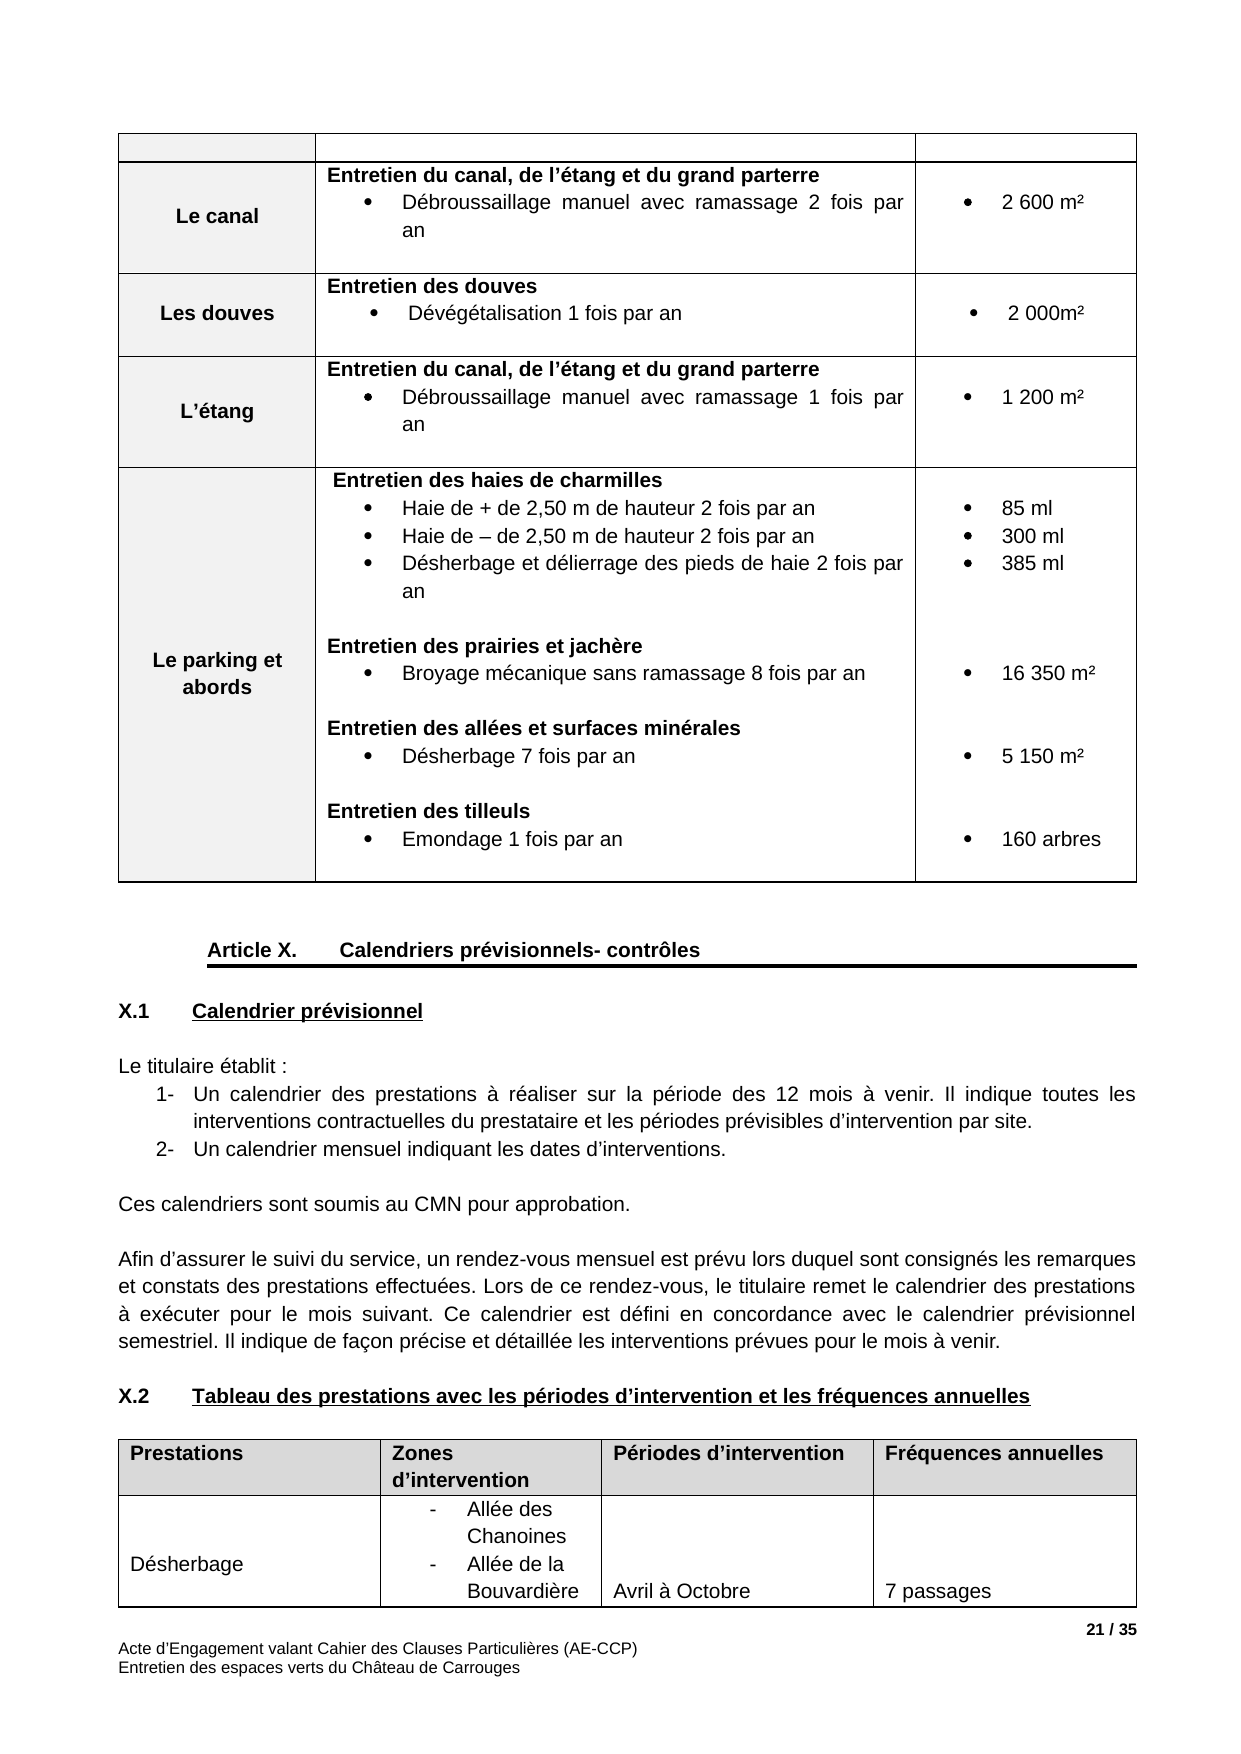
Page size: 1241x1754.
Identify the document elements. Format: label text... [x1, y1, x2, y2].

table_cell Entretien du canal, de l’étang et du grand parterre Débroussaillage manuel avec ramassage 1 fois par an [316, 357, 915, 467]
table_cell 1 200 m² [916, 357, 1136, 467]
table_cell Les douves [119, 274, 315, 356]
table_cell Le parking et abords [119, 468, 315, 881]
list Un calendrier des prestations à réaliser sur la période des 12 mois à venir. Il indique toutes les interventions contractuelles du prestataire et les périodes prévisibles d’intervention par site. [156, 1082, 1137, 1133]
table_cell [916, 134, 1136, 161]
text Ces calendriers sont soumis au CMN pour approbation. [118, 1192, 1137, 1216]
table_header Fréquences annuelles [874, 1440, 1136, 1495]
subtitle Tableau des prestations avec les périodes d’intervention et les fréquences annuelles [118, 1384, 1137, 1408]
table_cell 2 000m² [916, 274, 1136, 356]
table_cell L’étang [119, 357, 315, 467]
text Le titulaire établit : [118, 1054, 1137, 1078]
table_cell Entretien du canal, de l’étang et du grand parterre Débroussaillage manuel avec ramassage 2 fois par an [316, 163, 915, 272]
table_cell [316, 134, 915, 161]
table_cell Désherbage [119, 1496, 380, 1606]
table_cell Entretien des douves Dévégétalisation 1 fois par an [316, 274, 915, 356]
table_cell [119, 134, 315, 161]
table_cell Le canal [119, 163, 315, 272]
table_header Périodes d’intervention [602, 1440, 873, 1495]
table_cell Avril à Octobre [602, 1496, 873, 1606]
text Afin d’assurer le suivi du service, un rendez-vous mensuel est prévu lors duquel sont consignés les remarques et constats des prestations effectuées. Lors de ce rendez-vous, le titulaire remet le calendrier des prestations à exécuter pour le mois suivant. Ce calendrier est défini en concordance avec le calendrier prévisionnel semestriel. Il indique de façon précise et détaillée les interventions prévues pour le mois à venir. [118, 1247, 1137, 1353]
subtitle Calendrier prévisionnel [118, 999, 1137, 1023]
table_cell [381, 1496, 601, 1606]
table_cell 2 600 m² [916, 163, 1136, 272]
list Un calendrier mensuel indiquant les dates d’interventions. [156, 1137, 1137, 1161]
table_cell Entretien des haies de charmilles Haie de + de 2,50 m de hauteur 2 fois par an Haie de – de 2,50 m de hauteur 2 fois par an Désherbage et délierrage des pieds de haie 2 fois par an Entretien des prairies et jachère Broyage mécanique sans ramassage 8 fois par an Entretien des allées et surfaces minérales Désherbage 7 fois par an Entretien des tilleuls Emondage 1 fois par an [316, 468, 915, 881]
table_header Zones d’intervention [381, 1440, 601, 1495]
subtitle Calendriers prévisionnels- contrôles [207, 937, 1137, 964]
table_header Prestations [119, 1440, 380, 1495]
table_cell 85 ml 300 ml 385 ml 16 350 m² 5 150 m² 160 arbres [916, 468, 1136, 881]
table_cell 7 passages [874, 1496, 1136, 1606]
